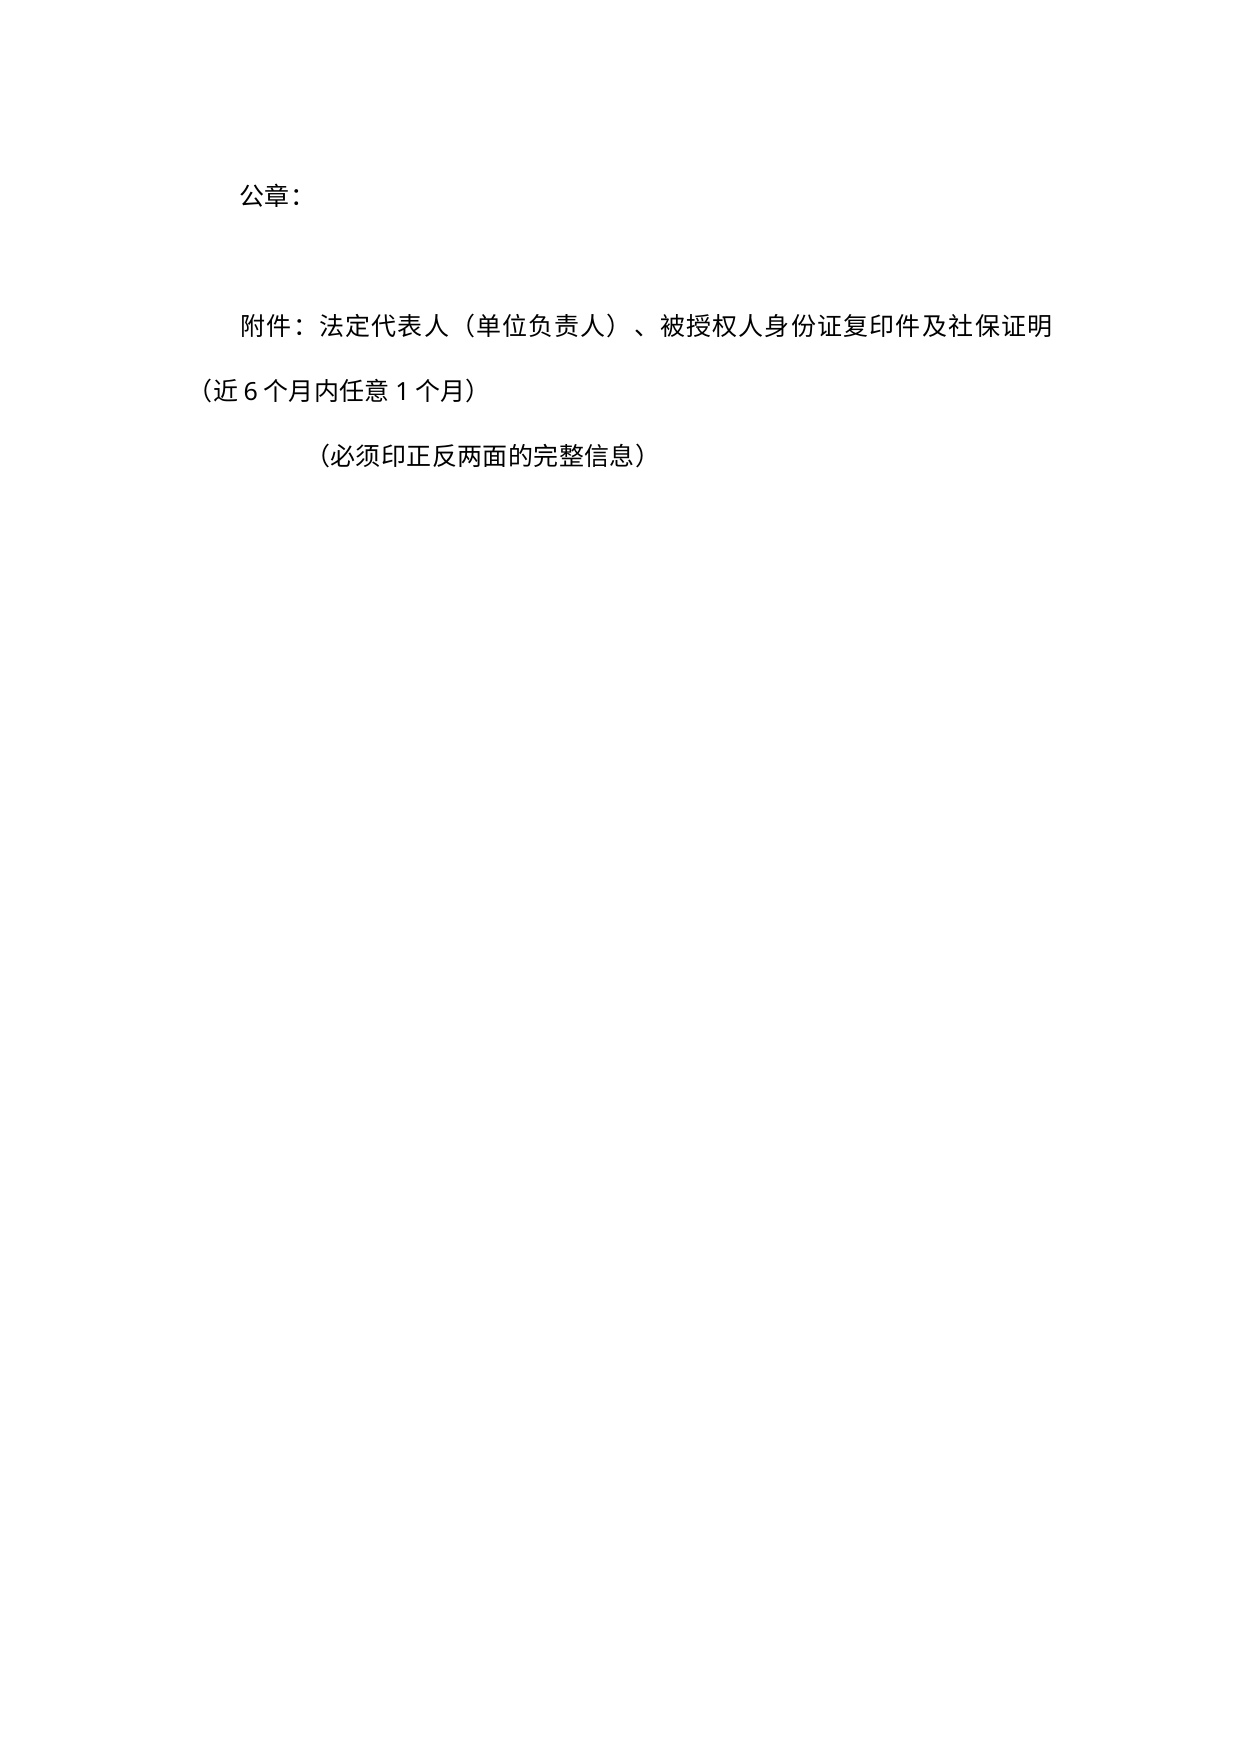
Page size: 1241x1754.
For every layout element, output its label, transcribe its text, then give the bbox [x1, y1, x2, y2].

text 公章： [187, 162, 1053, 227]
text （必须印正反两面的完整信息） [187, 422, 1053, 487]
text 附件：法定代表人（单位负责人）、被授权人身份证复印件及社保证明（近6个月内任意1个月） [187, 292, 1053, 422]
